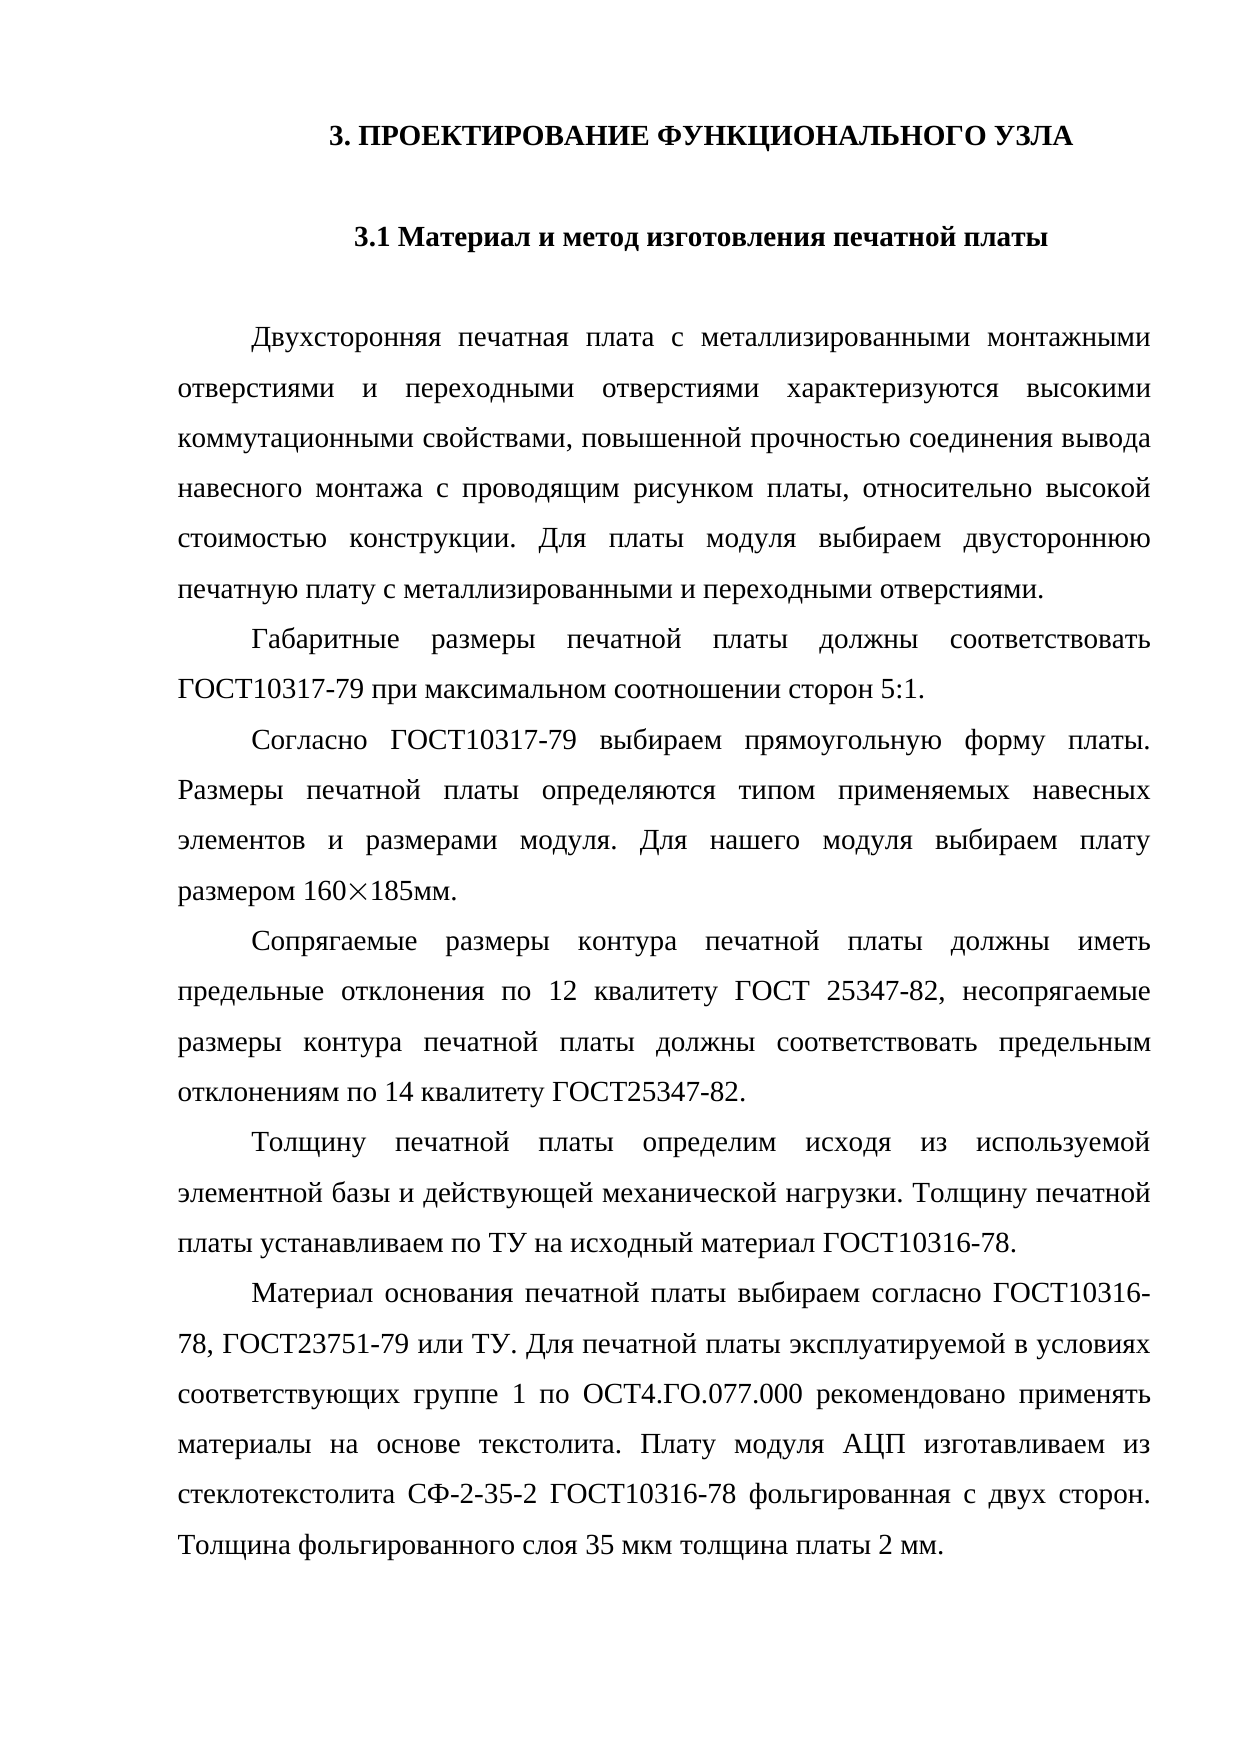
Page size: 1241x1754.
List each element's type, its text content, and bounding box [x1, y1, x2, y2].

subtitle 3.1 Материал и метод изготовления печатной платы [177, 219, 1152, 252]
text Материал основания печатной платы выбираем согласно ГОСТ10316-78, ГОСТ23751-79 или ТУ. Для печатной платы эксплуатируемой в условиях соответствующих группе 1 по ОСТ4.ГО.077.000 рекомендовано применять материалы на основе текстолита. Плату модуля АЦП изготавливаем из стеклотекстолита СФ-2-35-2 ГОСТ10316-78 фольгированная с двух сторон. Толщина фольгированного слоя 35 мкм толщина платы 2 мм. [177, 1275, 1152, 1561]
text Габаритные размеры печатной платы должны соответствовать ГОСТ10317-79 при максимальном соотношении сторон 5:1. [177, 621, 1152, 705]
text Сопрягаемые размеры контура печатной платы должны иметь предельные отклонения по 12 квалитету ГОСТ 25347-82, несопрягаемые размеры контура печатной платы должны соответствовать предельным отклонениям по 14 квалитету ГОСТ25347-82. [177, 923, 1152, 1108]
text Двухсторонняя печатная плата с металлизированными монтажными отверстиями и переходными отверстиями характеризуются высокими коммутационными свойствами, повышенной прочностью соединения вывода навесного монтажа с проводящим рисунком платы, относительно высокой стоимостью конструкции. Для платы модуля выбираем двустороннюю печатную плату с металлизированными и переходными отверстиями. [177, 319, 1152, 604]
text Согласно ГОСТ10317-79 выбираем прямоугольную форму платы. Размеры печатной платы определяются типом применяемых навесных элементов и размерами модуля. Для нашего модуля выбираем плату размером 160185мм. [177, 722, 1152, 906]
text Толщину печатной платы определим исходя из используемой элементной базы и действующей механической нагрузки. Толщину печатной платы устанавливаем по ТУ на исходный материал ГОСТ10316-78. [177, 1124, 1152, 1259]
text 3. ПРОЕКТИРОВАНИЕ ФУНКЦИОНАЛЬНОГО УЗЛА [177, 118, 1152, 152]
